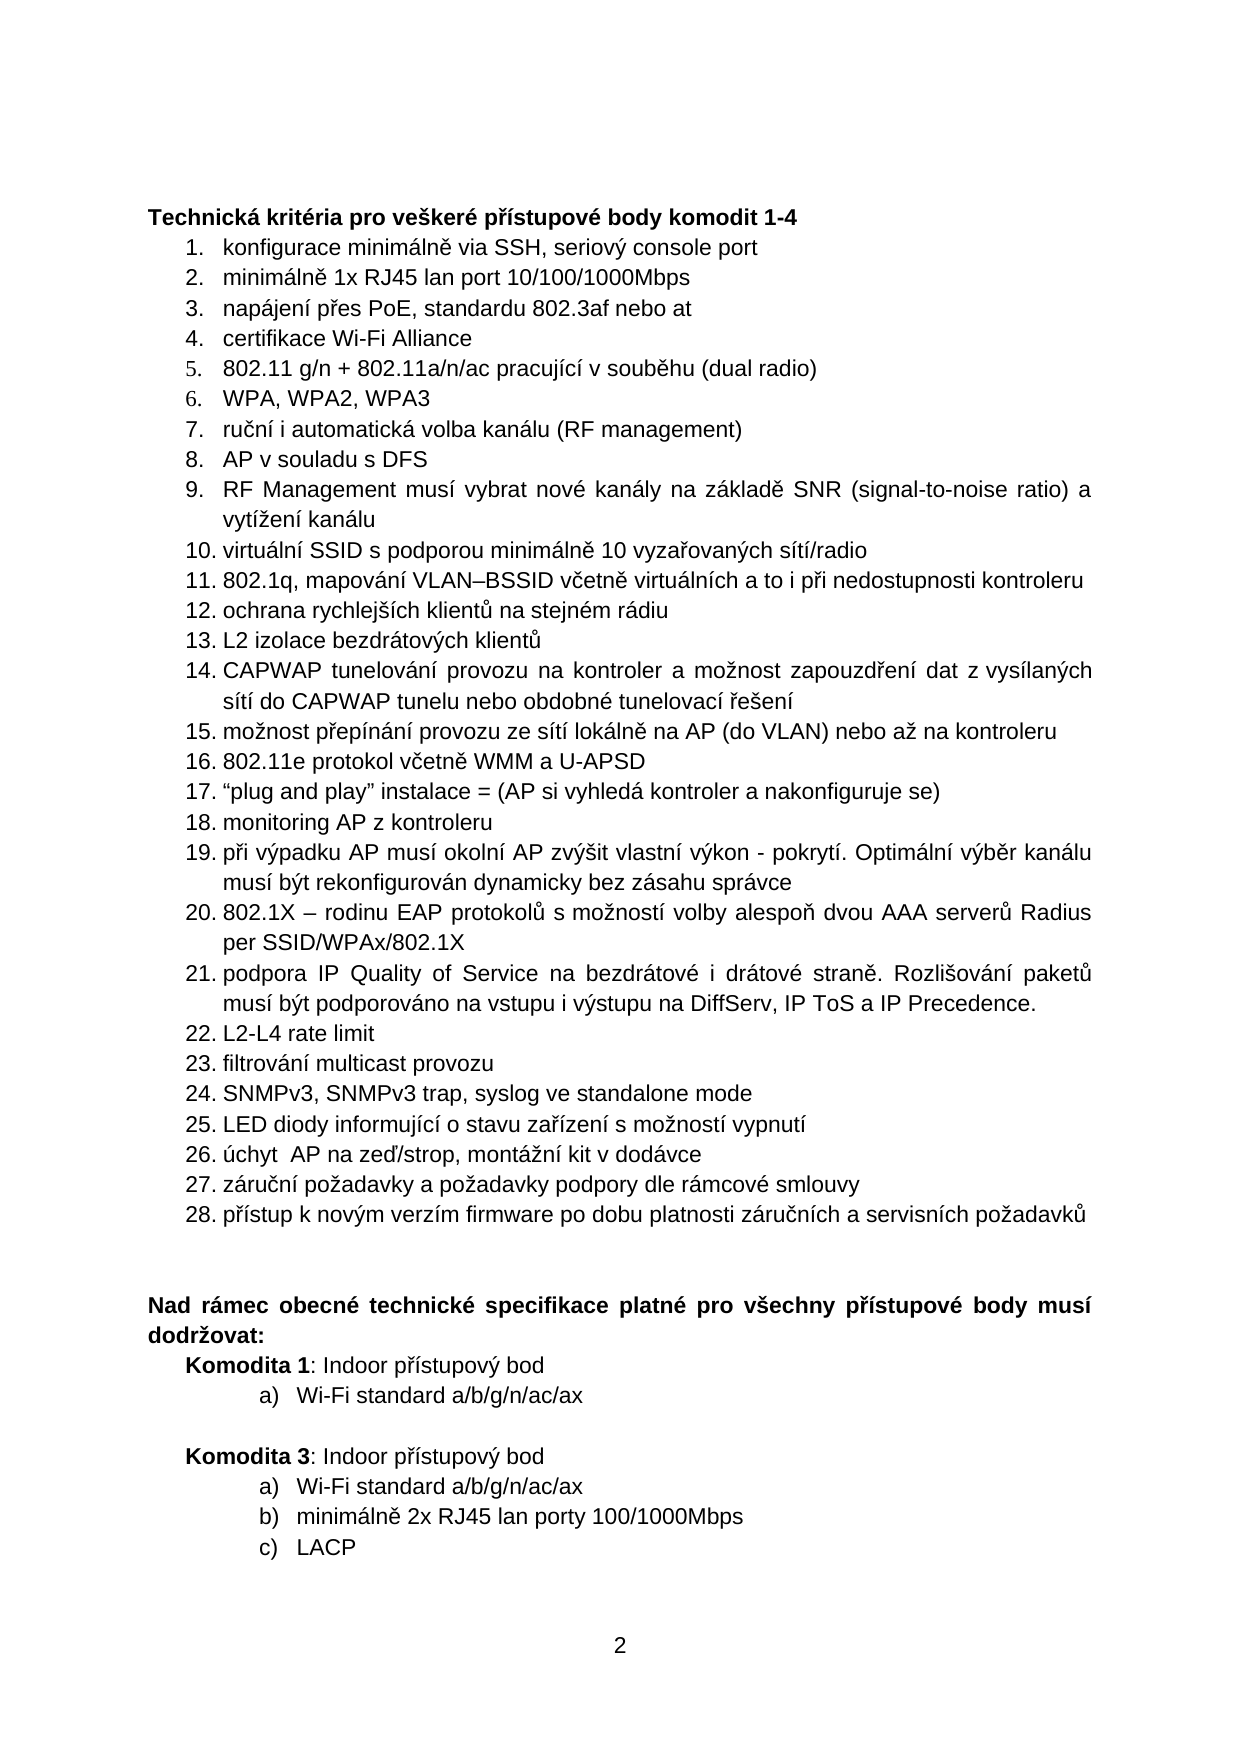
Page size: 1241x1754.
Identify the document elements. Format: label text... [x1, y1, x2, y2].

list konfigurace minimálně via SSH, seriový console port [185, 234, 1092, 261]
text Komodita 1: Indoor přístupový bod [148, 1352, 1092, 1379]
list LACP [259, 1533, 1092, 1560]
list 802.11 g/n + 802.11a/n/ac pracující v souběhu (dual radio) [185, 355, 1092, 381]
list ruční i automatická volba kanálu (RF management) [185, 416, 1092, 442]
list úchyt AP na zeď/strop, montážní kit v dodávce [185, 1141, 1092, 1167]
list přístup k novým verzím firmware po dobu platnosti záručních a servisních požadavků [185, 1201, 1092, 1228]
list 802.11e protokol včetně WMM a U-APSD [185, 748, 1092, 774]
list záruční požadavky a požadavky podpory dle rámcové smlouvy [185, 1171, 1092, 1197]
list RF Management musí vybrat nové kanály na základě SNR (signal-to-noise ratio) a vytížení kanálu [185, 476, 1092, 533]
list Wi-Fi standard a/b/g/n/ac/ax [259, 1382, 1092, 1409]
list filtrování multicast provozu [185, 1050, 1092, 1077]
list napájení přes PoE, standardu 802.3af nebo at [185, 294, 1092, 321]
list 802.1q, mapování VLAN–BSSID včetně virtuálních a to i při nedostupnosti kontroleru [185, 567, 1092, 593]
list při výpadku AP musí okolní AP zvýšit vlastní výkon - pokrytí. Optimální výběr kanálu musí být rekonfigurován dynamicky bez zásahu správce [185, 839, 1092, 895]
text Technická kritéria pro veškeré přístupové body komodit 1-4 [148, 204, 1092, 230]
list “plug and play” instalace = (AP si vyhledá kontroler a nakonfiguruje se) [185, 778, 1092, 805]
list monitoring AP z kontroleru [185, 808, 1092, 835]
list L2 izolace bezdrátových klientů [185, 627, 1092, 654]
list L2-L4 rate limit [185, 1020, 1092, 1046]
list LED diody informující o stavu zařízení s možností vypnutí [185, 1111, 1092, 1137]
list Wi-Fi standard a/b/g/n/ac/ax [259, 1473, 1092, 1499]
list minimálně 1x RJ45 lan port 10/100/1000Mbps [185, 264, 1092, 291]
list ochrana rychlejších klientů na stejném rádiu [185, 597, 1092, 623]
text Komodita 3: Indoor přístupový bod [148, 1443, 1092, 1469]
list AP v souladu s DFS [185, 446, 1092, 472]
list certifikace Wi-Fi Alliance [185, 325, 1092, 351]
list minimálně 2x RJ45 lan porty 100/1000Mbps [259, 1503, 1092, 1530]
list možnost přepínání provozu ze sítí lokálně na AP (do VLAN) nebo až na kontroleru [185, 718, 1092, 744]
list WPA, WPA2, WPA3 [185, 385, 1092, 412]
list podpora IP Quality of Service na bezdrátové i drátové straně. Rozlišování paketů musí být podporováno na vstupu i výstupu na DiffServ, IP ToS a IP Precedence. [185, 959, 1092, 1016]
text Nad rámec obecné technické specifikace platné pro všechny přístupové body musí dodržovat: [148, 1292, 1092, 1348]
list SNMPv3, SNMPv3 trap, syslog ve standalone mode [185, 1080, 1092, 1107]
list virtuální SSID s podporou minimálně 10 vyzařovaných sítí/radio [185, 537, 1092, 563]
list 802.1X – rodinu EAP protokolů s možností volby alespoň dvou AAA serverů Radius per SSID/WPAx/802.1X [185, 899, 1092, 956]
list CAPWAP tunelování provozu na kontroler a možnost zapouzdření dat z vysílaných sítí do CAPWAP tunelu nebo obdobné tunelovací řešení [185, 657, 1092, 714]
